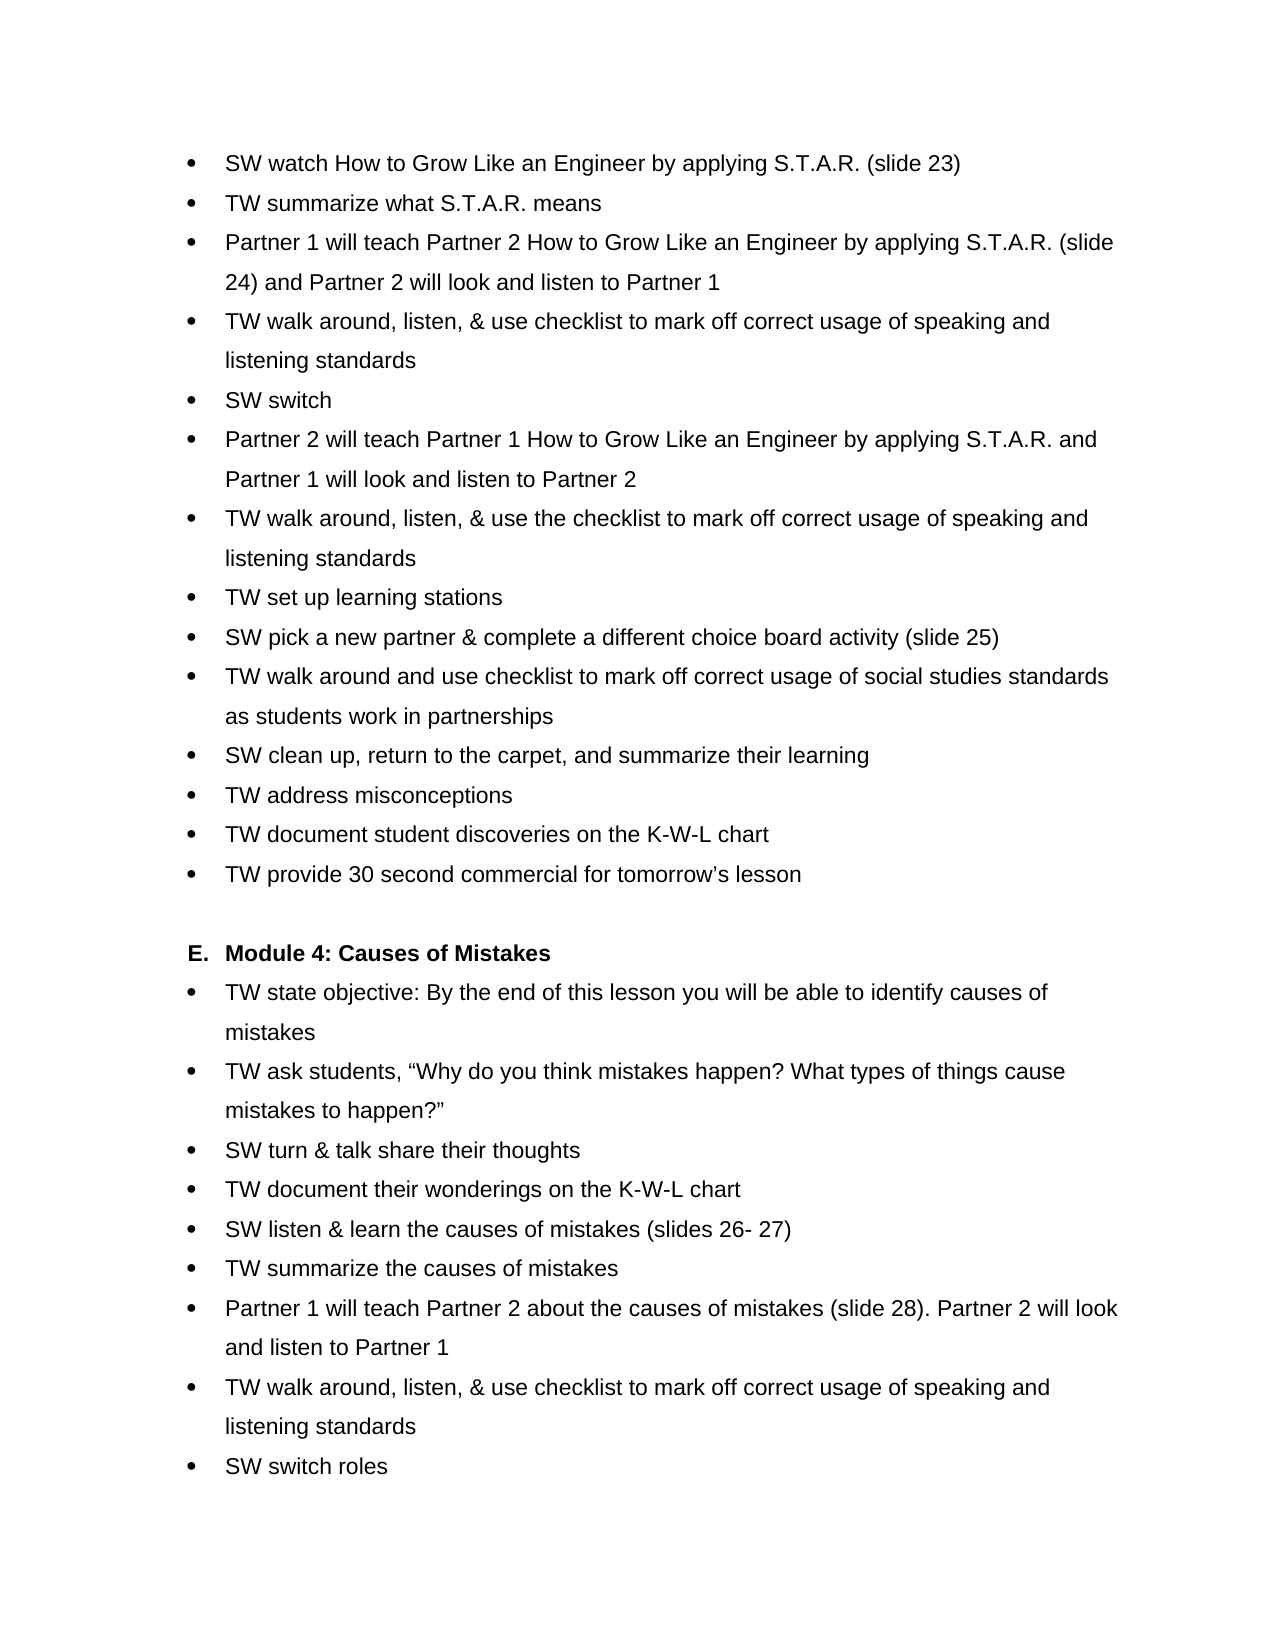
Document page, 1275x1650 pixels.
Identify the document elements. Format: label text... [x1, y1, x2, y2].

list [187, 1374, 1125, 1440]
list SW switch roles [187, 1453, 1125, 1479]
list TW address misconceptions [187, 782, 1125, 808]
list TW walk around, listen, & use the checklist to mark off correct usage of speaking and listening standards [187, 505, 1125, 571]
list TW provide 30 second commercial for tomorrow’s lesson [187, 861, 1125, 887]
list SW pick a new partner & complete a different choice board activity (slide 25) [187, 624, 1125, 650]
list SW switch [187, 387, 1125, 413]
list SW clean up, return to the carpet, and summarize their learning [187, 742, 1125, 768]
list TW ask students, “Why do you think mistakes happen? What types of things cause mistakes to happen?” [187, 1058, 1125, 1124]
list TW walk around, listen, & use checklist to mark off correct usage of speaking and listening standards [187, 308, 1125, 374]
list Module 4: Causes of Mistakes [187, 939, 1125, 966]
list TW walk around and use checklist to mark off correct usage of social studies standards as students work in partnerships [187, 663, 1125, 729]
list TW document student discoveries on the K-W-L chart [187, 821, 1125, 847]
list SW listen & learn the causes of mistakes (slides 26- 27) [187, 1216, 1125, 1242]
list Partner 2 will teach Partner 1 How to Grow Like an Engineer by applying S.T.A.R. and Partner 1 will look and listen to Partner 2 [187, 426, 1125, 492]
list TW state objective: By the end of this lesson you will be able to identify causes of mistakes [187, 979, 1125, 1045]
list Partner 1 will teach Partner 2 How to Grow Like an Engineer by applying S.T.A.R. (slide 24) and Partner 2 will look and listen to Partner 1 [187, 229, 1125, 295]
list SW turn & talk share their thoughts [187, 1137, 1125, 1163]
list TW set up learning stations [187, 584, 1125, 611]
list TW summarize what S.T.A.R. means [187, 189, 1125, 216]
list SW watch How to Grow Like an Engineer by applying S.T.A.R. (slide 23) [187, 150, 1125, 176]
list TW document their wonderings on the K-W-L chart [187, 1176, 1125, 1203]
list TW summarize the causes of mistakes [187, 1255, 1125, 1282]
list Partner 1 will teach Partner 2 about the causes of mistakes (slide 28). Partner 2 will look and listen to Partner 1 [187, 1295, 1125, 1361]
